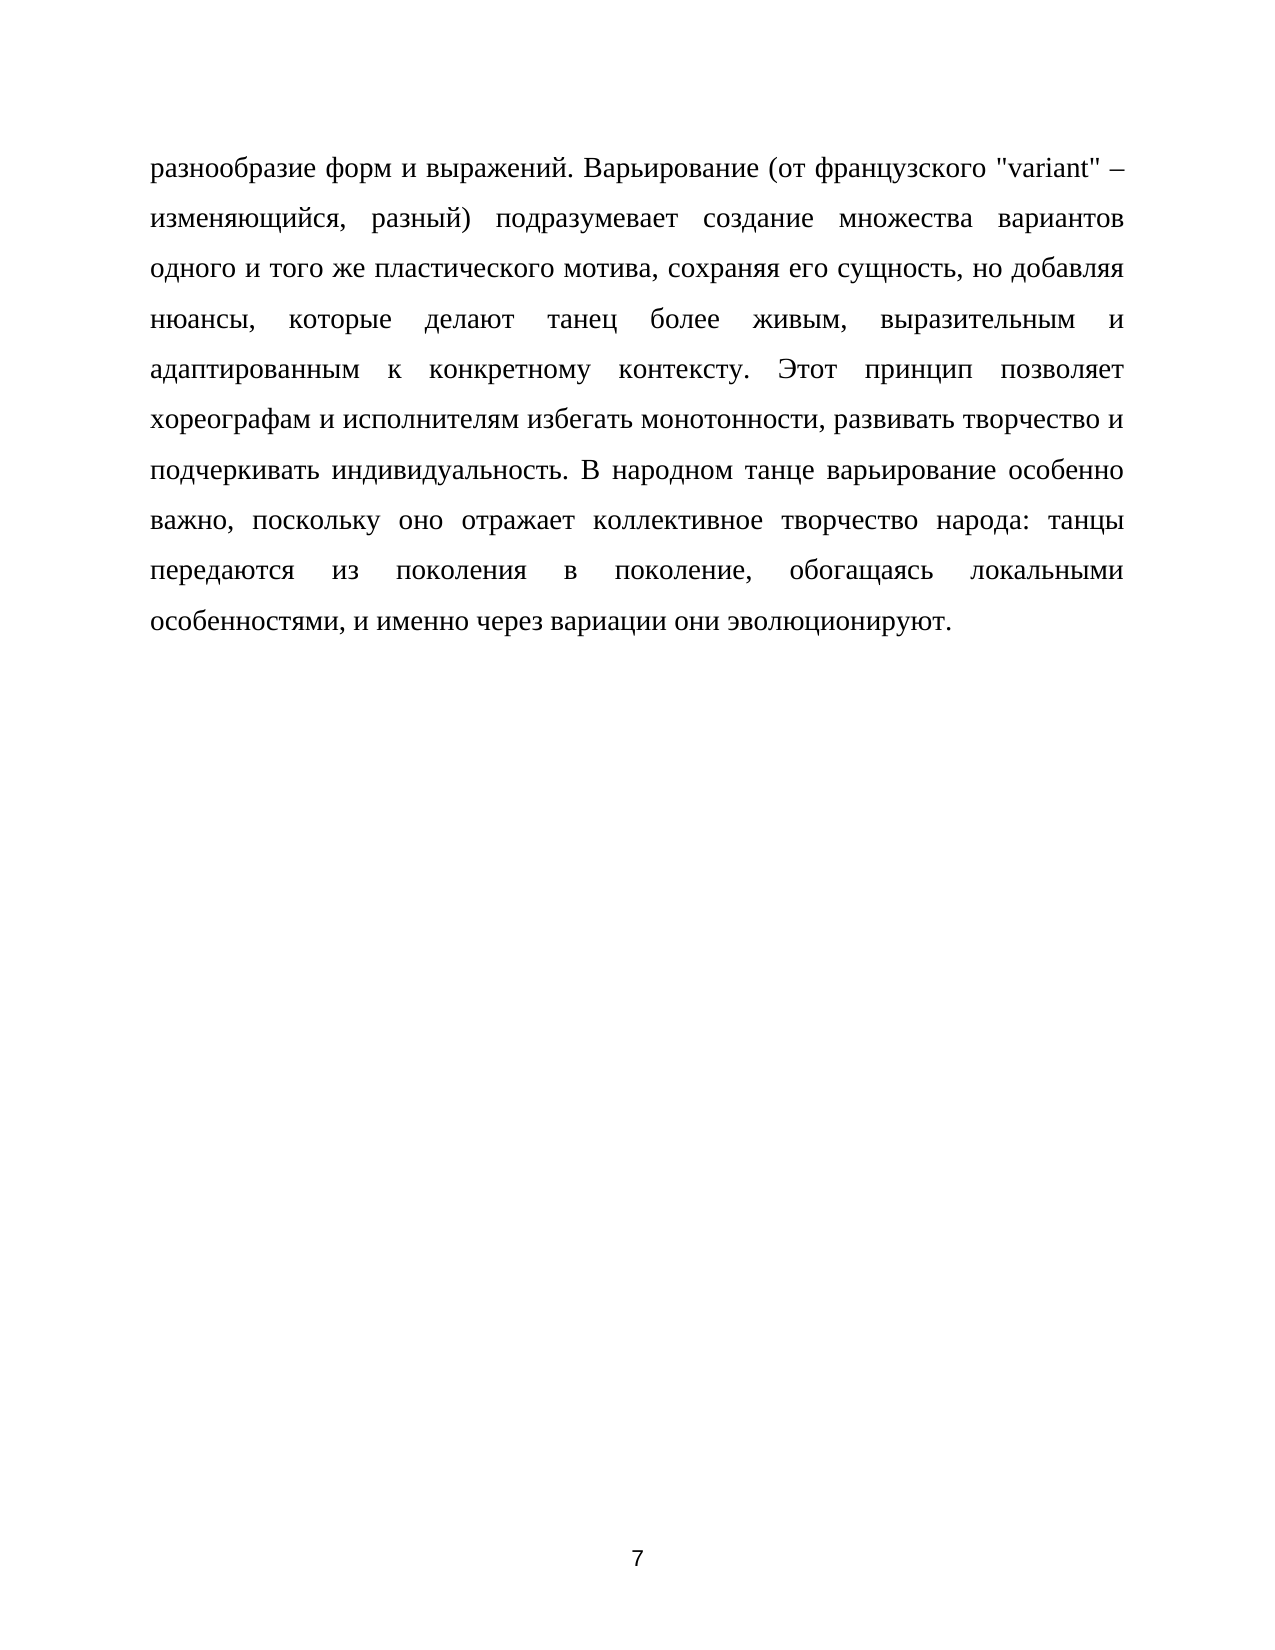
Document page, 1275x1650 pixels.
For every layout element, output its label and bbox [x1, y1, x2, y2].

subtitle [150, 150, 1125, 636]
